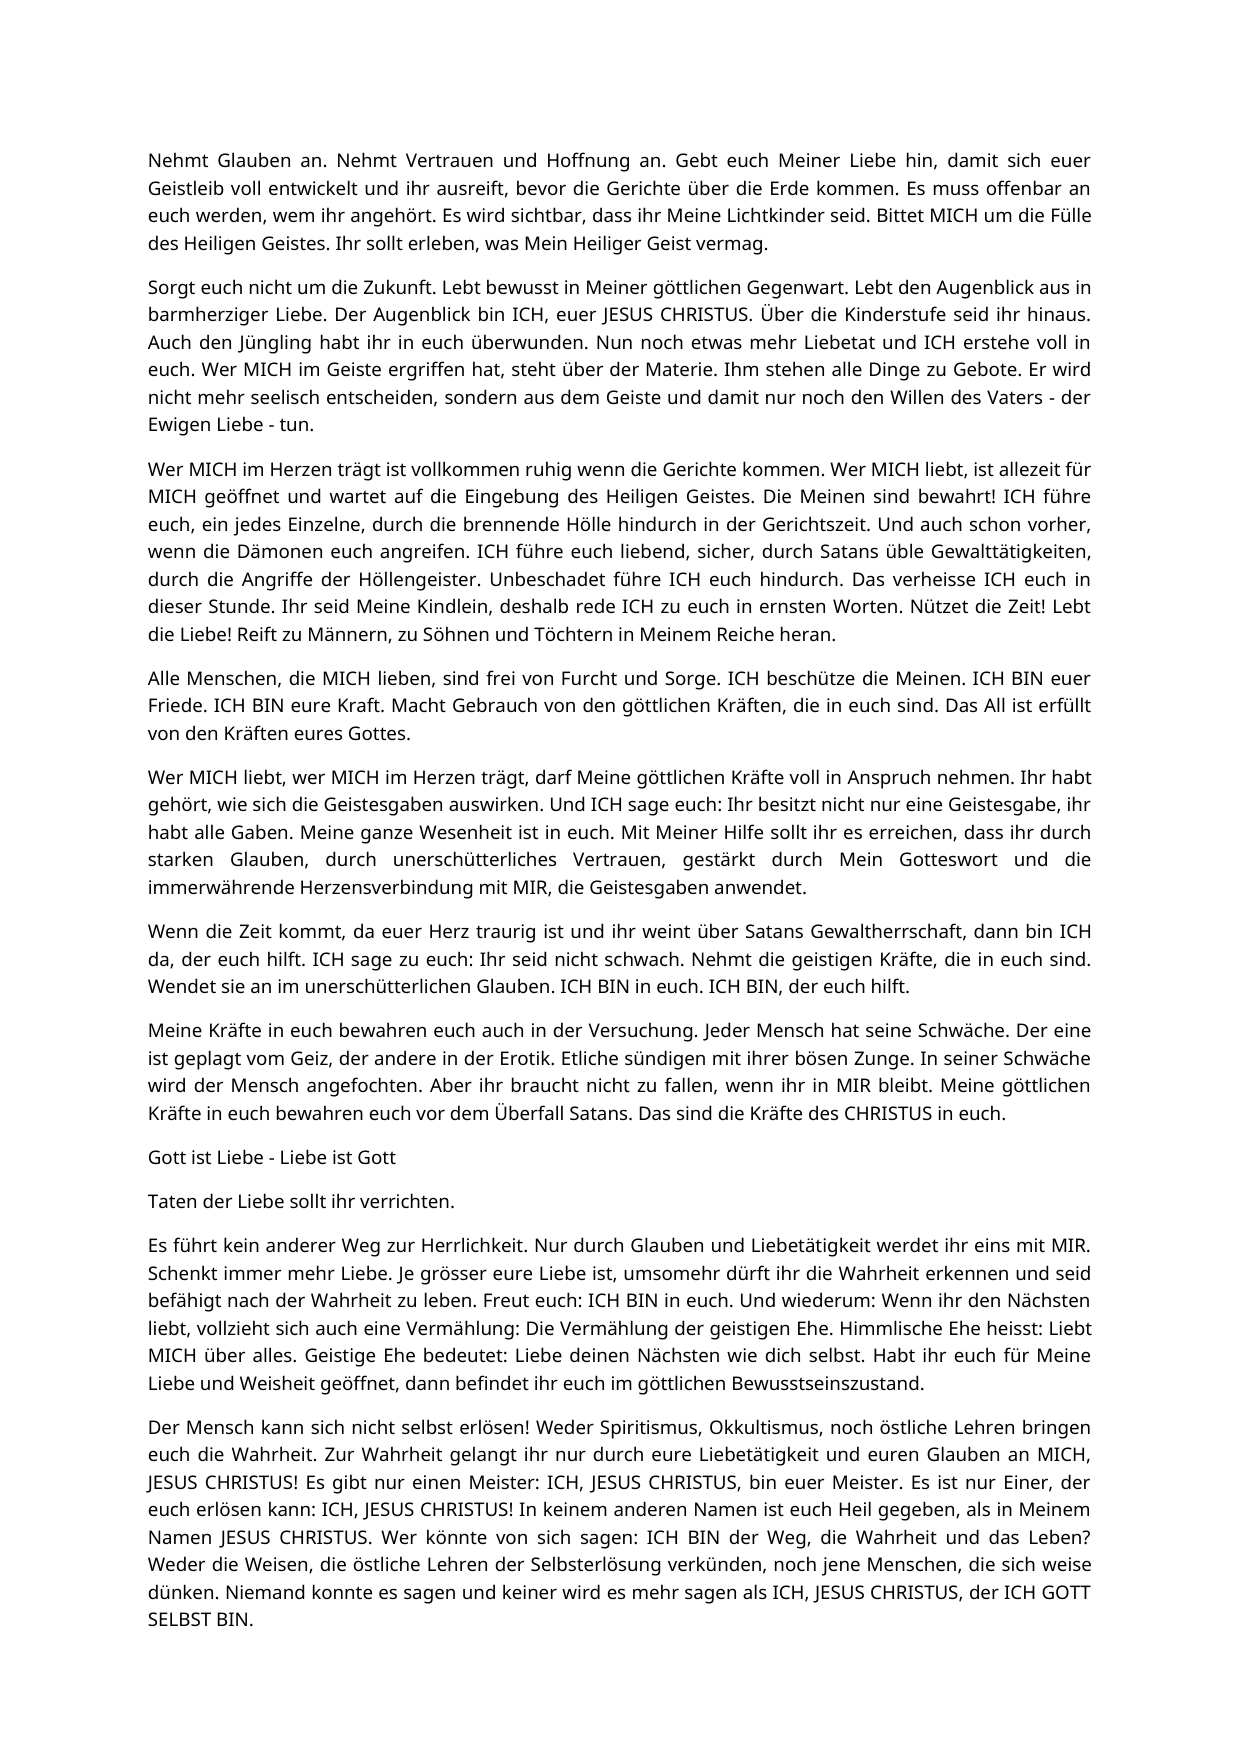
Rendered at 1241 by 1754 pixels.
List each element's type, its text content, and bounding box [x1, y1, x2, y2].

text Alle Menschen, die MICH lieben, sind frei von Furcht und Sorge. ICH beschütze die Meinen. ICH BIN euer Friede. ICH BIN eure Kraft. Macht Gebrauch von den göttlichen Kräften, die in euch sind. Das All ist erfüllt von den Kräften eures Gottes. [148, 665, 1093, 746]
text Taten der Liebe sollt ihr verrichten. [148, 1188, 1093, 1214]
text Es führt kein anderer Weg zur Herrlichkeit. Nur durch Glauben und Liebetätigkeit werdet ihr eins mit MIR. Schenkt immer mehr Liebe. Je grösser eure Liebe ist, umsomehr dürft ihr die Wahrheit erkennen und seid befähigt nach der Wahrheit zu leben. Freut euch: ICH BIN in euch. Und wiederum: Wenn ihr den Nächsten liebt, vollzieht sich auch eine Vermählung: Die Vermählung der geistigen Ehe. Himmlische Ehe heisst: Liebt MICH über alles. Geistige Ehe bedeutet: Liebe deinen Nächsten wie dich selbst. Habt ihr euch für Meine Liebe und Weisheit geöffnet, dann befindet ihr euch im göttlichen Bewusstseinszustand. [148, 1233, 1093, 1396]
text Gott ist Liebe - Liebe ist Gott [148, 1144, 1093, 1170]
text Sorgt euch nicht um die Zukunft. Lebt bewusst in Meiner göttlichen Gegenwart. Lebt den Augenblick aus in barmherziger Liebe. Der Augenblick bin ICH, euer JESUS CHRISTUS. Über die Kinderstufe seid ihr hinaus. Auch den Jüngling habt ihr in euch überwunden. Nun noch etwas mehr Liebetat und ICH erstehe voll in euch. Wer MICH im Geiste ergriffen hat, steht über der Materie. Ihm stehen alle Dinge zu Gebote. Er wird nicht mehr seelisch entscheiden, sondern aus dem Geiste und damit nur noch den Willen des Vaters - der Ewigen Liebe - tun. [148, 274, 1093, 437]
text Der Mensch kann sich nicht selbst erlösen! Weder Spiritismus, Okkultismus, noch östliche Lehren bringen euch die Wahrheit. Zur Wahrheit gelangt ihr nur durch eure Liebetätigkeit und euren Glauben an MICH, JESUS CHRISTUS! Es gibt nur einen Meister: ICH, JESUS CHRISTUS, bin euer Meister. Es ist nur Einer, der euch erlösen kann: ICH, JESUS CHRISTUS! In keinem anderen Namen ist euch Heil gegeben, als in Meinem Namen JESUS CHRISTUS. Wer könnte von sich sagen: ICH BIN der Weg, die Wahrheit und das Leben? Weder die Weisen, die östliche Lehren der Selbsterlösung verkünden, noch jene Menschen, die sich weise dünken. Niemand konnte es sagen und keiner wird es mehr sagen als ICH, JESUS CHRISTUS, der ICH GOTT SELBST BIN. [148, 1414, 1093, 1632]
text Meine Kräfte in euch bewahren euch auch in der Versuchung. Jeder Mensch hat seine Schwäche. Der eine ist geplagt vom Geiz, der andere in der Erotik. Etliche sündigen mit ihrer bösen Zunge. In seiner Schwäche wird der Mensch angefochten. Aber ihr braucht nicht zu fallen, wenn ihr in MIR bleibt. Meine göttlichen Kräfte in euch bewahren euch vor dem Überfall Satans. Das sind die Kräfte des CHRISTUS in euch. [148, 1018, 1093, 1126]
text Wer MICH liebt, wer MICH im Herzen trägt, darf Meine göttlichen Kräfte voll in Anspruch nehmen. Ihr habt gehört, wie sich die Geistesgaben auswirken. Und ICH sage euch: Ihr besitzt nicht nur eine Geistesgabe, ihr habt alle Gaben. Meine ganze Wesenheit ist in euch. Mit Meiner Hilfe sollt ihr es erreichen, dass ihr durch starken Glauben, durch unerschütterliches Vertrauen, gestärkt durch Mein Gotteswort und die immerwährende Herzensverbindung mit MIR, die Geistesgaben anwendet. [148, 764, 1093, 900]
text Wer MICH im Herzen trägt ist vollkommen ruhig wenn die Gerichte kommen. Wer MICH liebt, ist allezeit für MICH geöffnet und wartet auf die Eingebung des Heiligen Geistes. Die Meinen sind bewahrt! ICH führe euch, ein jedes Einzelne, durch die brennende Hölle hindurch in der Gerichtszeit. Und auch schon vorher, wenn die Dämonen euch angreifen. ICH führe euch liebend, sicher, durch Satans üble Gewalttätigkeiten, durch die Angriffe der Höllengeister. Unbeschadet führe ICH euch hindurch. Das verheisse ICH euch in dieser Stunde. Ihr seid Meine Kindlein, deshalb rede ICH zu euch in ernsten Worten. Nützet die Zeit! Lebt die Liebe! Reift zu Männern, zu Söhnen und Töchtern in Meinem Reiche heran. [148, 456, 1093, 646]
text Wenn die Zeit kommt, da euer Herz traurig ist und ihr weint über Satans Gewaltherrschaft, dann bin ICH da, der euch hilft. ICH sage zu euch: Ihr seid nicht schwach. Nehmt die geistigen Kräfte, die in euch sind. Wendet sie an im unerschütterlichen Glauben. ICH BIN in euch. ICH BIN, der euch hilft. [148, 918, 1093, 999]
text Nehmt Glauben an. Nehmt Vertrauen und Hoffnung an. Gebt euch Meiner Liebe hin, damit sich euer Geistleib voll entwickelt und ihr ausreift, bevor die Gerichte über die Erde kommen. Es muss offenbar an euch werden, wem ihr angehört. Es wird sichtbar, dass ihr Meine Lichtkinder seid. Bittet MICH um die Fülle des Heiligen Geistes. Ihr sollt erleben, was Mein Heiliger Geist vermag. [148, 148, 1093, 256]
